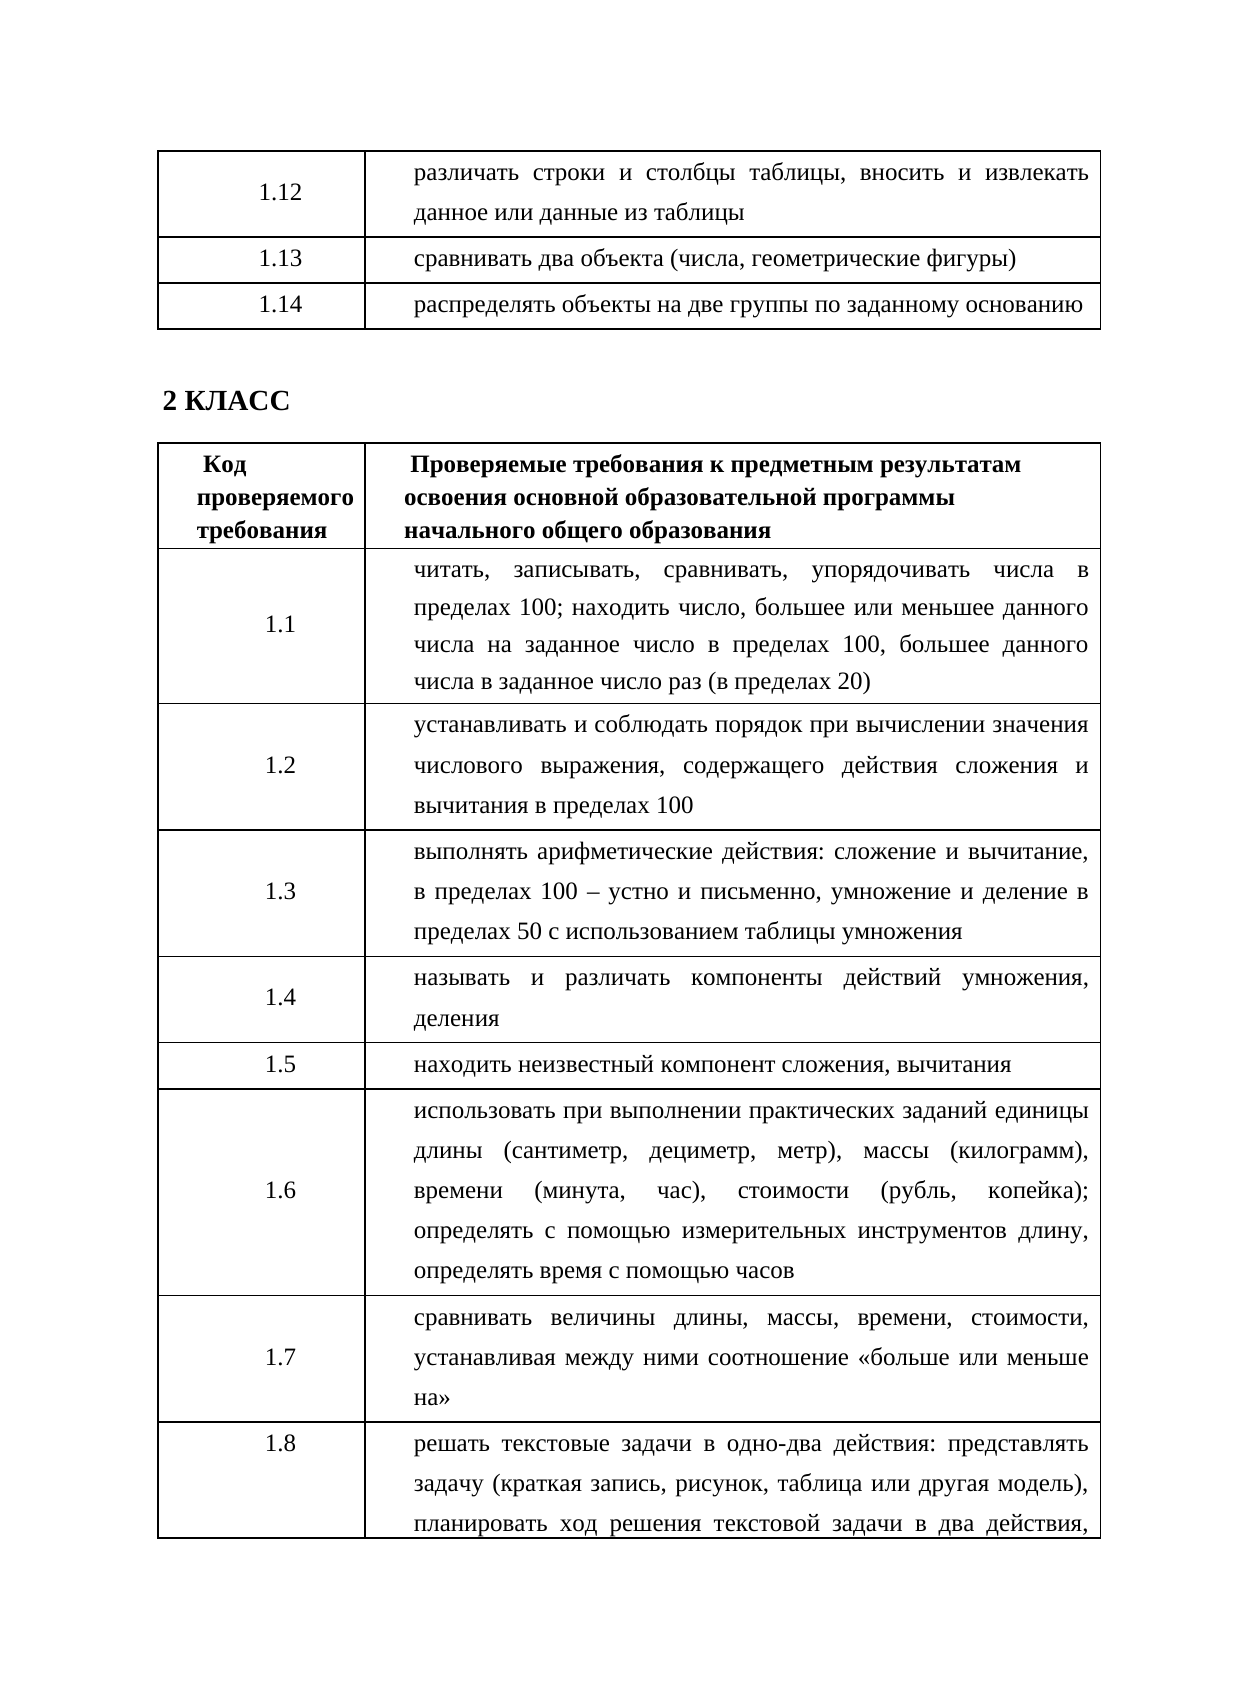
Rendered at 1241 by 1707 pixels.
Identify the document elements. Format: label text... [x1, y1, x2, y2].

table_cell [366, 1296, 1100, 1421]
text 2 КЛАСС [162, 383, 1090, 416]
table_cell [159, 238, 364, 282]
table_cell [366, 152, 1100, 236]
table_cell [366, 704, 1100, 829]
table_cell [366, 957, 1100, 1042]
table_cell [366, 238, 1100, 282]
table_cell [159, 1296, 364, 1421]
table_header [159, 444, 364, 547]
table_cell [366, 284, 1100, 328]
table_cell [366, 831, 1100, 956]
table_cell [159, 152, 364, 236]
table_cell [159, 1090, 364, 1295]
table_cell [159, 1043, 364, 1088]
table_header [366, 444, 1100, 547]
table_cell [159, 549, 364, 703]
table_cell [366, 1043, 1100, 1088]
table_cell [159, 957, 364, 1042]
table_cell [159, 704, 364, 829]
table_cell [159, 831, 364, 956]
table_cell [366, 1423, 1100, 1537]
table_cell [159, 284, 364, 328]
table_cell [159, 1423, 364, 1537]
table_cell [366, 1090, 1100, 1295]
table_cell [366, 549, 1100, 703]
